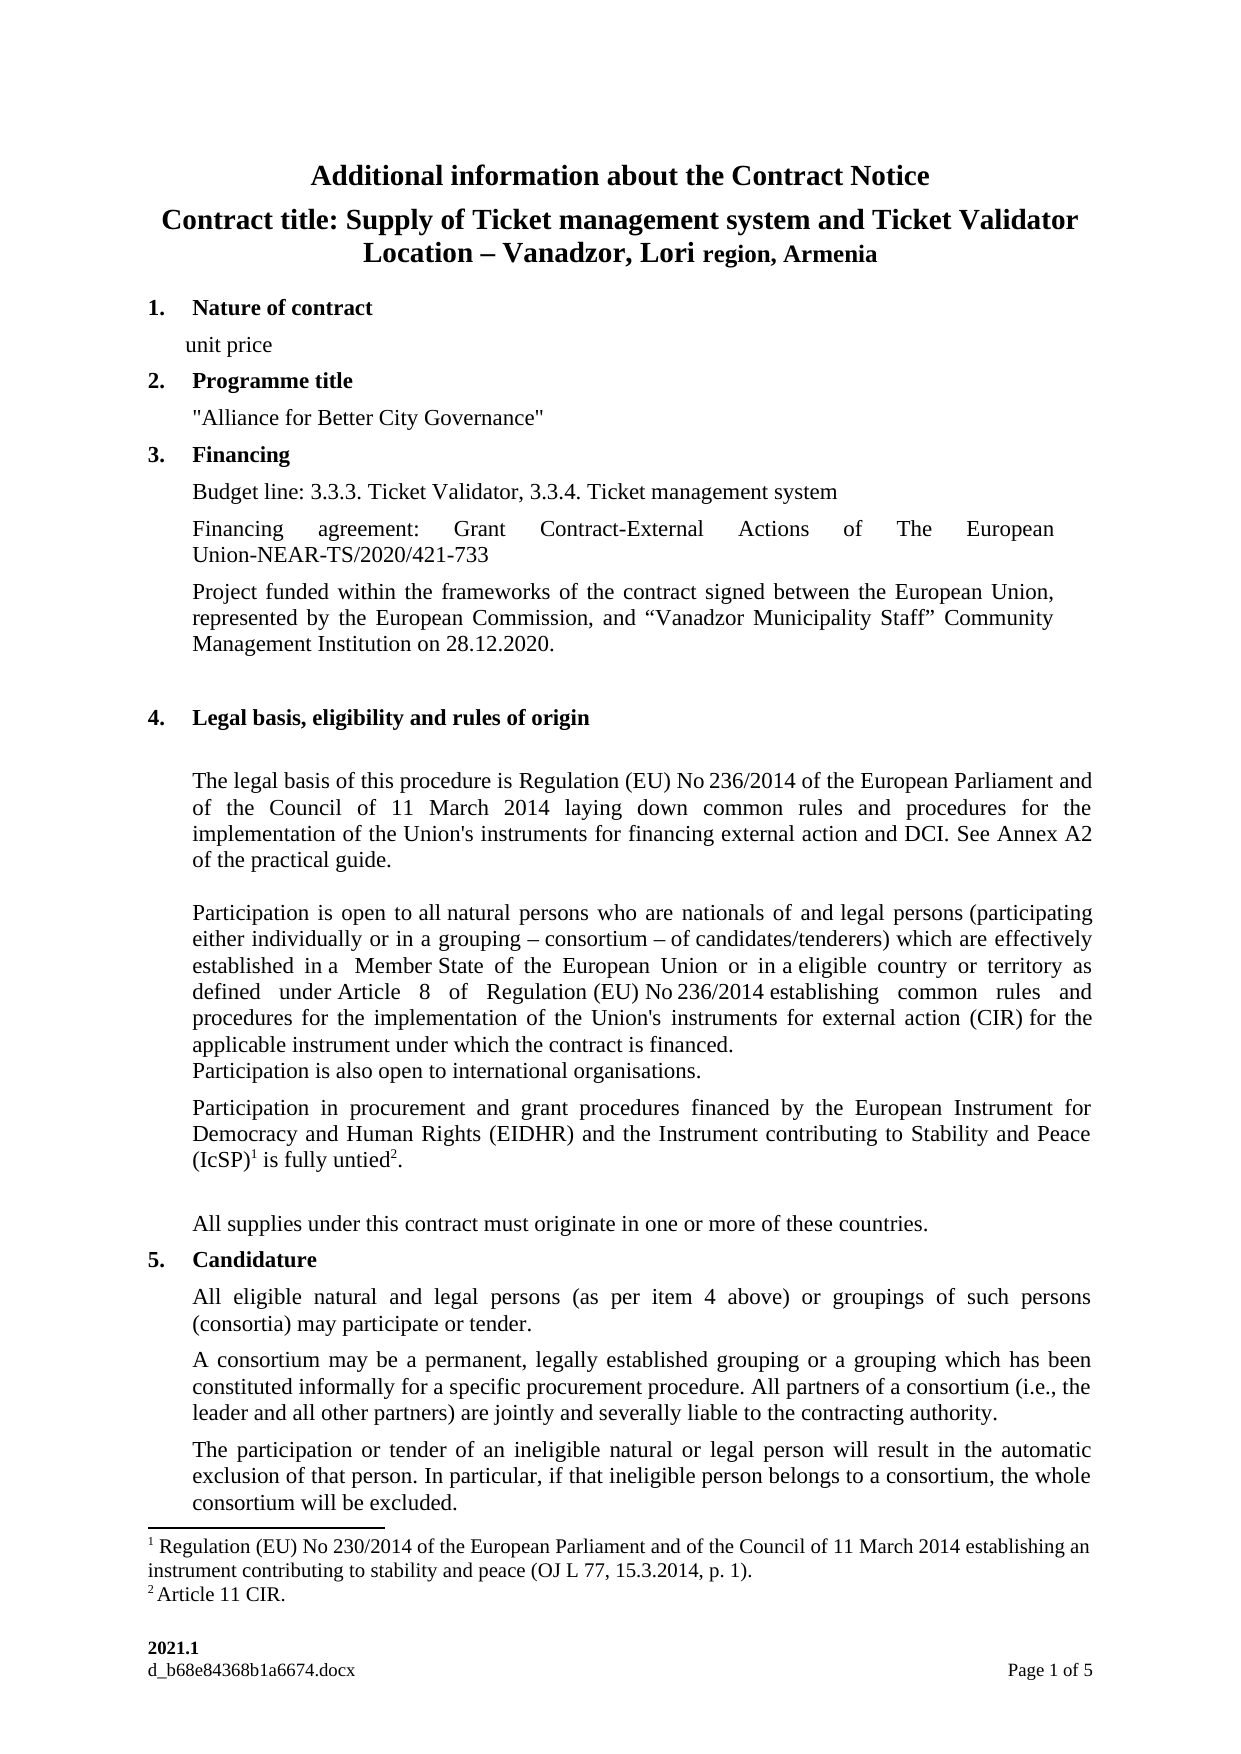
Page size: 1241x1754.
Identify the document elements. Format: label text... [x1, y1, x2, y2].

text Financing agreement: Grant Contract-External Actions of The European Union-NEAR-TS/2020/421-733 [192, 515, 1055, 567]
text Project funded within the frameworks of the contract signed between the European Union, represented by the European Commission, and “Vanadzor Municipality Staff” Community Management Institution on 28.12.2020. [192, 578, 1055, 657]
text Budget line: 3.3.3. Ticket Validator, 3.3.4. Ticket management system [192, 478, 1055, 504]
text Participation is also open to international organisations. [192, 1057, 1093, 1083]
subtitle Candidature [148, 1246, 1093, 1273]
text "Alliance for Better City Governance" [192, 404, 1055, 431]
text Participation in procurement and grant procedures financed by the European Instrument for Democracy and Human Rights (EIDHR) and the Instrument contributing to Stability and Peace (IcSP) is fully untied. [192, 1094, 1093, 1173]
subtitle The participation or tender of an ineligible natural or legal person will result in the automatic exclusion of that person. In particular, if that ineligible person belongs to a consortium, the whole consortium will be excluded. [192, 1436, 1093, 1515]
text Additional information about the Contract Notice [148, 158, 1093, 192]
subtitle Programme title [148, 368, 1093, 394]
text The legal basis of this procedure is Regulation (EU) No 236/2014 of the European Parliament and of the Council of 11 March 2014 laying down common rules and procedures for the implementation of the Union's instruments for financing external action and DCI. See Annex A2 of the practical guide. [192, 767, 1093, 873]
subtitle All eligible natural and legal persons (as per item 4 above) or groupings of such persons (consortia) may participate or tender. [192, 1283, 1093, 1336]
subtitle Nature of contract [148, 294, 1093, 320]
text Contract title: Supply of Ticket management system and Ticket Validator Location – Vanadzor, Lori region, Armenia [148, 202, 1093, 269]
text unit price [148, 331, 1093, 357]
text All supplies under this contract must originate in one or more of these countries. [192, 1210, 1064, 1236]
subtitle A consortium may be a permanent, legally established grouping or a grouping which has been constituted informally for a specific procurement procedure. All partners of a consortium (i.e., the leader and all other partners) are jointly and severally liable to the contracting authority. [192, 1346, 1093, 1425]
subtitle Legal basis, eligibility and rules of origin [148, 704, 1093, 730]
subtitle Financing [148, 441, 1093, 467]
text Participation is open to all natural persons who are nationals of and legal persons (participating either individually or in a grouping – consortium – of candidates/tenderers) which are effectively established in a Member State of the European Union or in a eligible country or territory as defined under Article 8 of Regulation (EU) No 236/2014 establishing common rules and procedures for the implementation of the Union's instruments for external action (CIR) for the applicable instrument under which the contract is financed. [192, 899, 1093, 1057]
